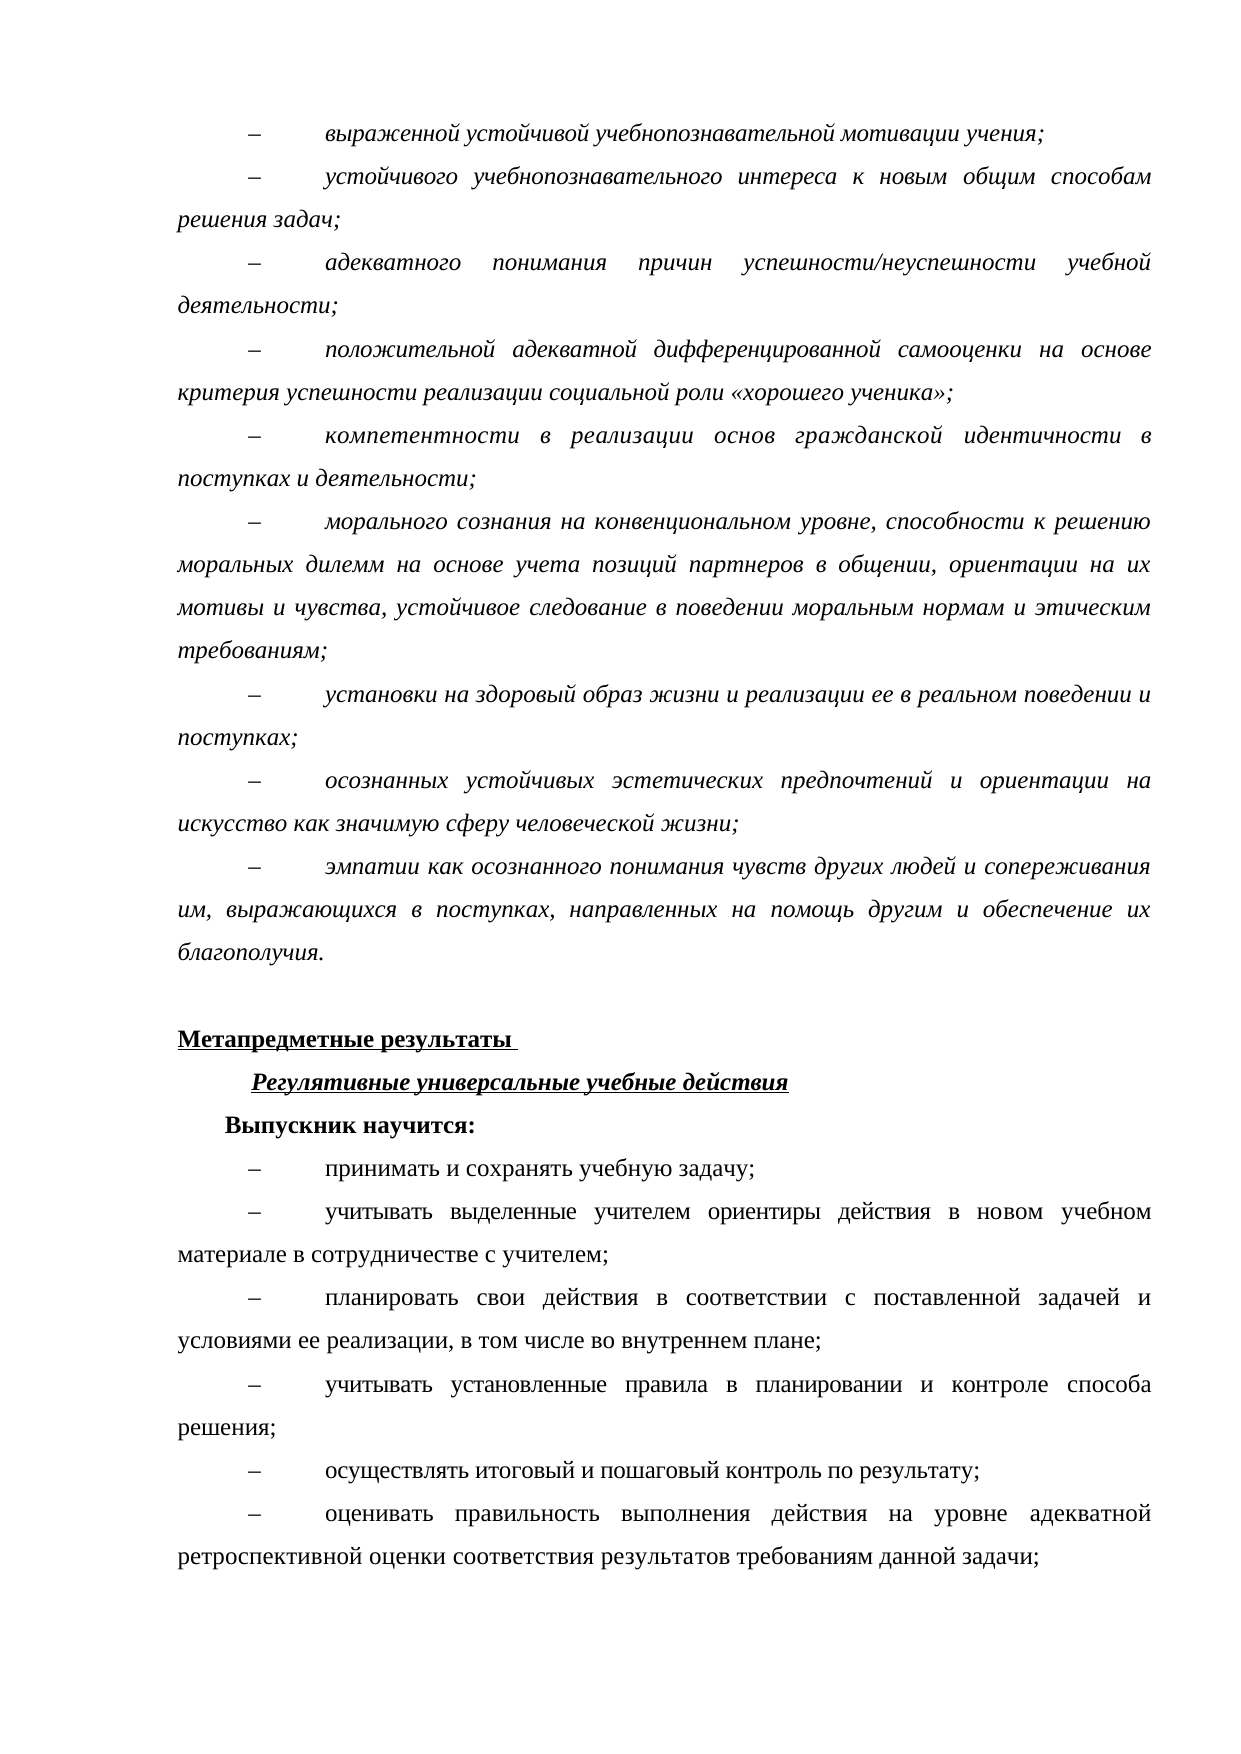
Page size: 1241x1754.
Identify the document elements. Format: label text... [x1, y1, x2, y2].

list морального сознания на конвенциональном уровне, способности к решению моральных дилемм на основе учета позиций партнеров в общении, ориентации на их мотивы и чувства, устойчивое следование в поведении моральным нормам и этическим требованиям; [177, 506, 1152, 664]
text Метапредметные результаты [177, 1024, 1152, 1052]
list осуществлять итоговый и пошаговый контроль по результату; [177, 1455, 1152, 1484]
list выраженной устойчивой учебно­познавательной мотивации учения; [177, 118, 1152, 147]
list учитывать выделенные учителем ориентиры действия в новом учебном материале в сотрудничестве с учителем; [177, 1196, 1152, 1268]
list положительной адекватной дифференцированной самооценки на основе критерия успешности реализации социальной роли «хорошего ученика»; [177, 334, 1152, 406]
list оценивать правильность выполнения действия на уровне адекватной ретроспективной оценки соответствия результатов требованиям данной задачи; [177, 1498, 1152, 1570]
list осознанных устойчивых эстетических предпочтений и ориентации на искусство как значимую сферу человеческой жизни; [177, 765, 1152, 837]
list учитывать установленные правила в планировании и контроле способа решения; [177, 1369, 1152, 1441]
text Выпускник научится: [177, 1110, 1152, 1139]
list принимать и сохранять учебную задачу; [177, 1153, 1152, 1182]
list устойчивого учебно­познавательного интереса к новым общим способам решения задач; [177, 161, 1152, 233]
list установки на здоровый образ жизни и реализации ее в реальном поведении и поступках; [177, 679, 1152, 751]
list компетентности в реализации основ гражданской идентичности в поступках и деятельности; [177, 420, 1152, 492]
text Регулятивные универсальные учебные действия [177, 1067, 1152, 1096]
list планировать свои действия в соответствии с поставленной задачей и условиями ее реализации, в том числе во внутреннем плане; [177, 1282, 1152, 1354]
list эмпатии как осознанного понимания чувств других людей и сопереживания им, выражающихся в поступках, направленных на помощь другим и обеспечение их благополучия. [177, 851, 1152, 966]
list адекватного понимания причин успешности/неуспешности учебной деятельности; [177, 247, 1152, 319]
